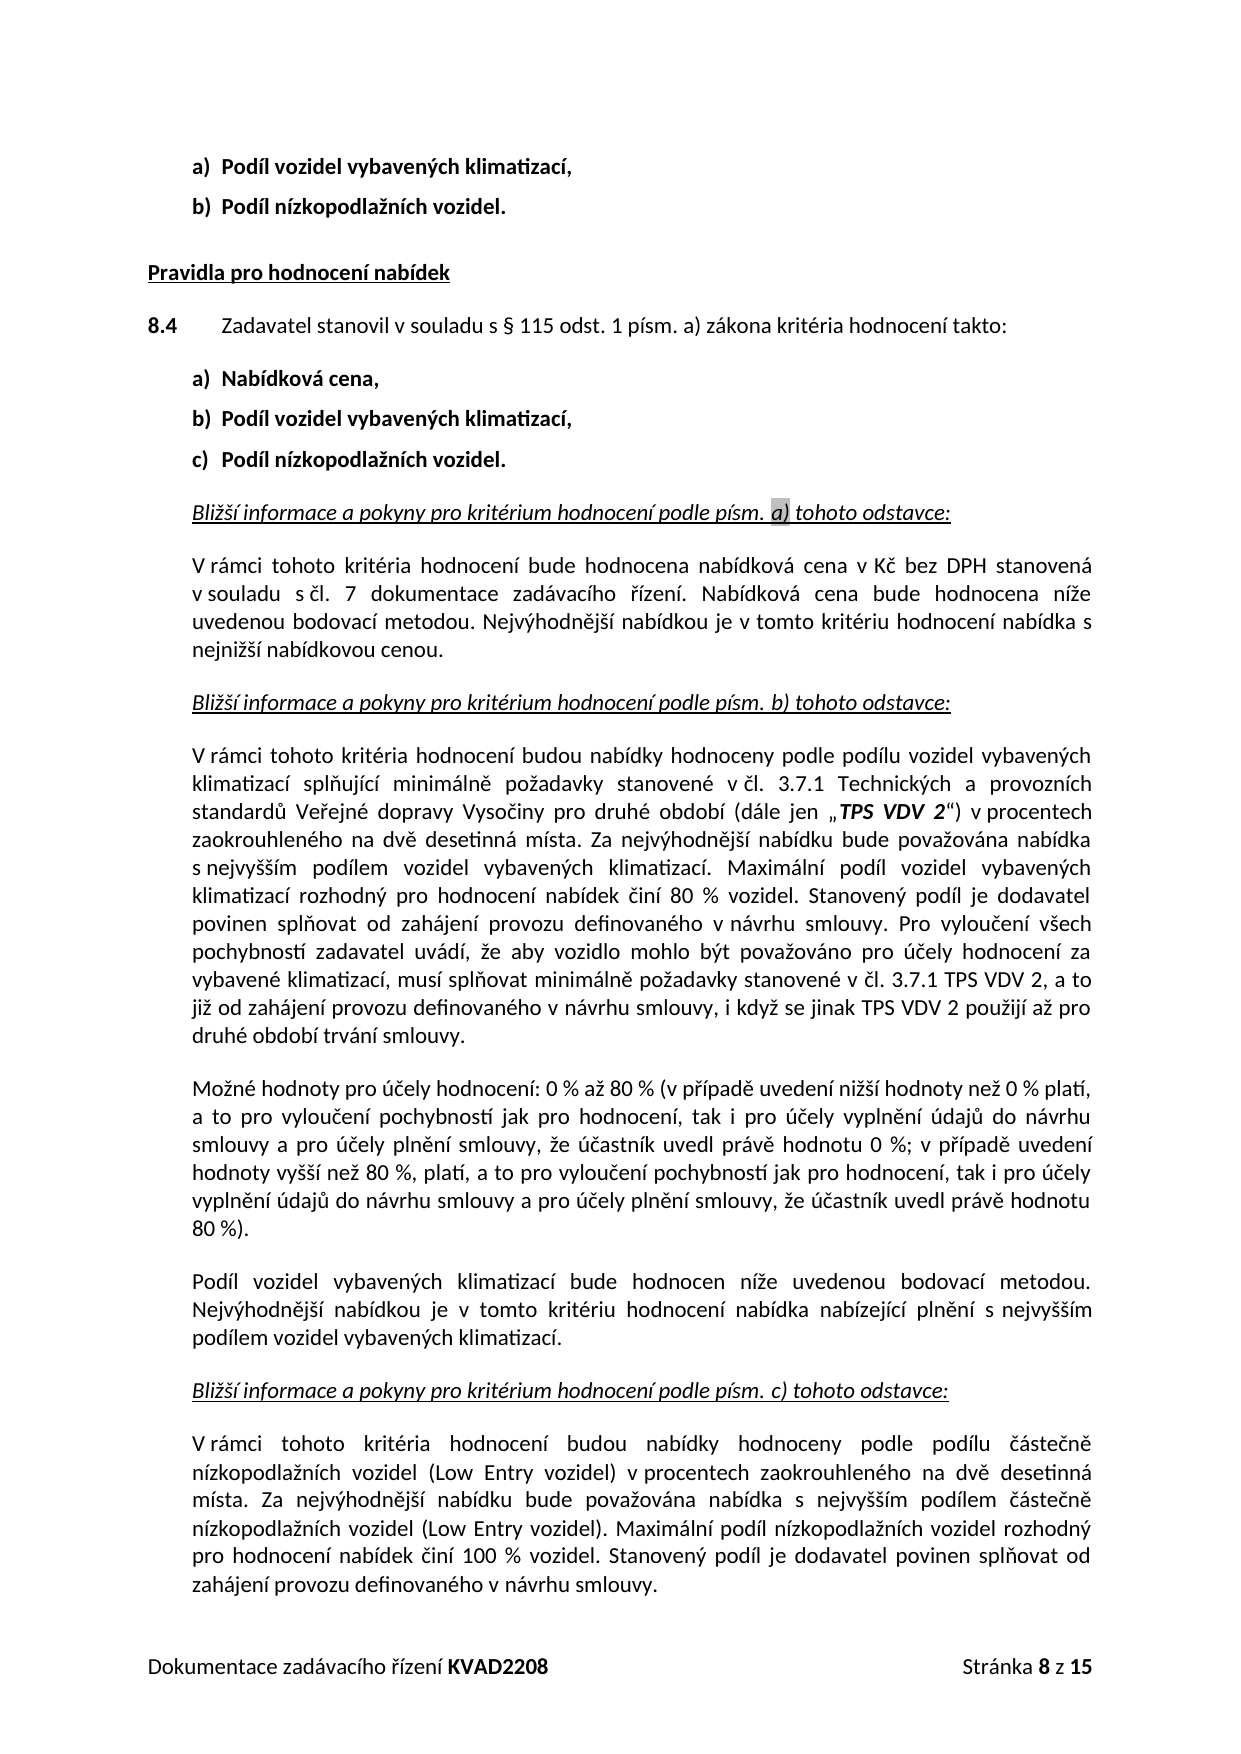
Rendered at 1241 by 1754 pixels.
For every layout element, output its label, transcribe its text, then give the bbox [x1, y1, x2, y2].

text Podíl nízkopodlažních vozidel. [192, 445, 1093, 473]
text Pravidla pro hodnocení nabídek [148, 258, 1093, 286]
text Bližší informace a pokyny pro kritérium hodnocení podle písm. a) tohoto odstavce: [192, 498, 771, 522]
text V rámci tohoto kritéria hodnocení budou nabídky hodnoceny podle podílu částečně nízkopodlažních vozidel (Low Entry vozidel) v procentech zaokrouhleného na dvě desetinná místa. Za nejvýhodnější nabídku bude považována nabídka s nejvyšším podílem částečně nízkopodlažních vozidel (Low Entry vozidel). Maximální podíl nízkopodlažních vozidel rozhodný pro hodnocení nabídek činí 100 % vozidel. Stanovený podíl je dodavatel povinen splňovat od zahájení provozu definovaného v návrhu smlouvy. [192, 1429, 1093, 1598]
text V rámci tohoto kritéria hodnocení budou nabídky hodnoceny podle podílu vozidel vybavených klimatizací splňující minimálně požadavky stanovené v čl. 3.7.1 Technických a provozních standardů Veřejné dopravy Vysočiny pro druhé období (dále jen „TPS VDV 2“) v procentech zaokrouhleného na dvě desetinná místa. Za nejvýhodnější nabídku bude považována nabídka s nejvyšším podílem vozidel vybavených klimatizací. Maximální podíl vozidel vybavených klimatizací rozhodný pro hodnocení nabídek činí 80 % vozidel. Stanovený podíl je dodavatel povinen splňovat od zahájení provozu definovaného v návrhu smlouvy. Pro vyloučení všech pochybností zadavatel uvádí, že aby vozidlo mohlo být považováno pro účely hodnocení za vybavené klimatizací, musí splňovat minimálně požadavky stanovené v čl. 3.7.1 TPS VDV 2, a to již od zahájení provozu definovaného v návrhu smlouvy, i když se jinak TPS VDV 2 použijí až pro druhé období trvání smlouvy. [192, 741, 1093, 1049]
text Podíl nízkopodlažních vozidel. [192, 192, 1093, 220]
text Nabídková cena, [192, 364, 1093, 392]
text V rámci tohoto kritéria hodnocení bude hodnocena nabídková cena v Kč bez DPH stanovená v souladu s čl. 7 dokumentace zadávacího řízení. Nabídková cena bude hodnocena níže uvedenou bodovací metodou. Nejvýhodnější nabídkou je v tomto kritériu hodnocení nabídka s nejnižší nabídkovou cenou. [192, 551, 1093, 663]
text Podíl vozidel vybavených klimatizací, [192, 152, 1093, 180]
text Podíl vozidel vybavených klimatizací bude hodnocen níže uvedenou bodovací metodou. Nejvýhodnější nabídkou je v tomto kritériu hodnocení nabídka nabízející plnění s nejvyšším podílem vozidel vybavených klimatizací. [192, 1267, 1093, 1352]
text Zadavatel stanovil v souladu s § 115 odst. 1 písm. a) zákona kritéria hodnocení takto: [148, 311, 1093, 339]
text Podíl vozidel vybavených klimatizací, [192, 404, 1093, 432]
text Bližší informace a pokyny pro kritérium hodnocení podle písm. a) tohoto odstavce: [790, 498, 1093, 526]
text Možné hodnoty pro účely hodnocení: 0 % až 80 % (v případě uvedení nižší hodnoty než 0 % platí, a to pro vyloučení pochybností jak pro hodnocení, tak i pro účely vyplnění údajů do návrhu smlouvy a pro účely plnění smlouvy, že účastník uvedl právě hodnotu 0 %; v případě uvedení hodnoty vyšší než 80 %, platí, a to pro vyloučení pochybností jak pro hodnocení, tak i pro účely vyplnění údajů do návrhu smlouvy a pro účely plnění smlouvy, že účastník uvedl právě hodnotu 80 %). [192, 1074, 1093, 1242]
text Bližší informace a pokyny pro kritérium hodnocení podle písm. b) tohoto odstavce: [192, 688, 1093, 716]
text Bližší informace a pokyny pro kritérium hodnocení podle písm. c) tohoto odstavce: [192, 1377, 1093, 1404]
